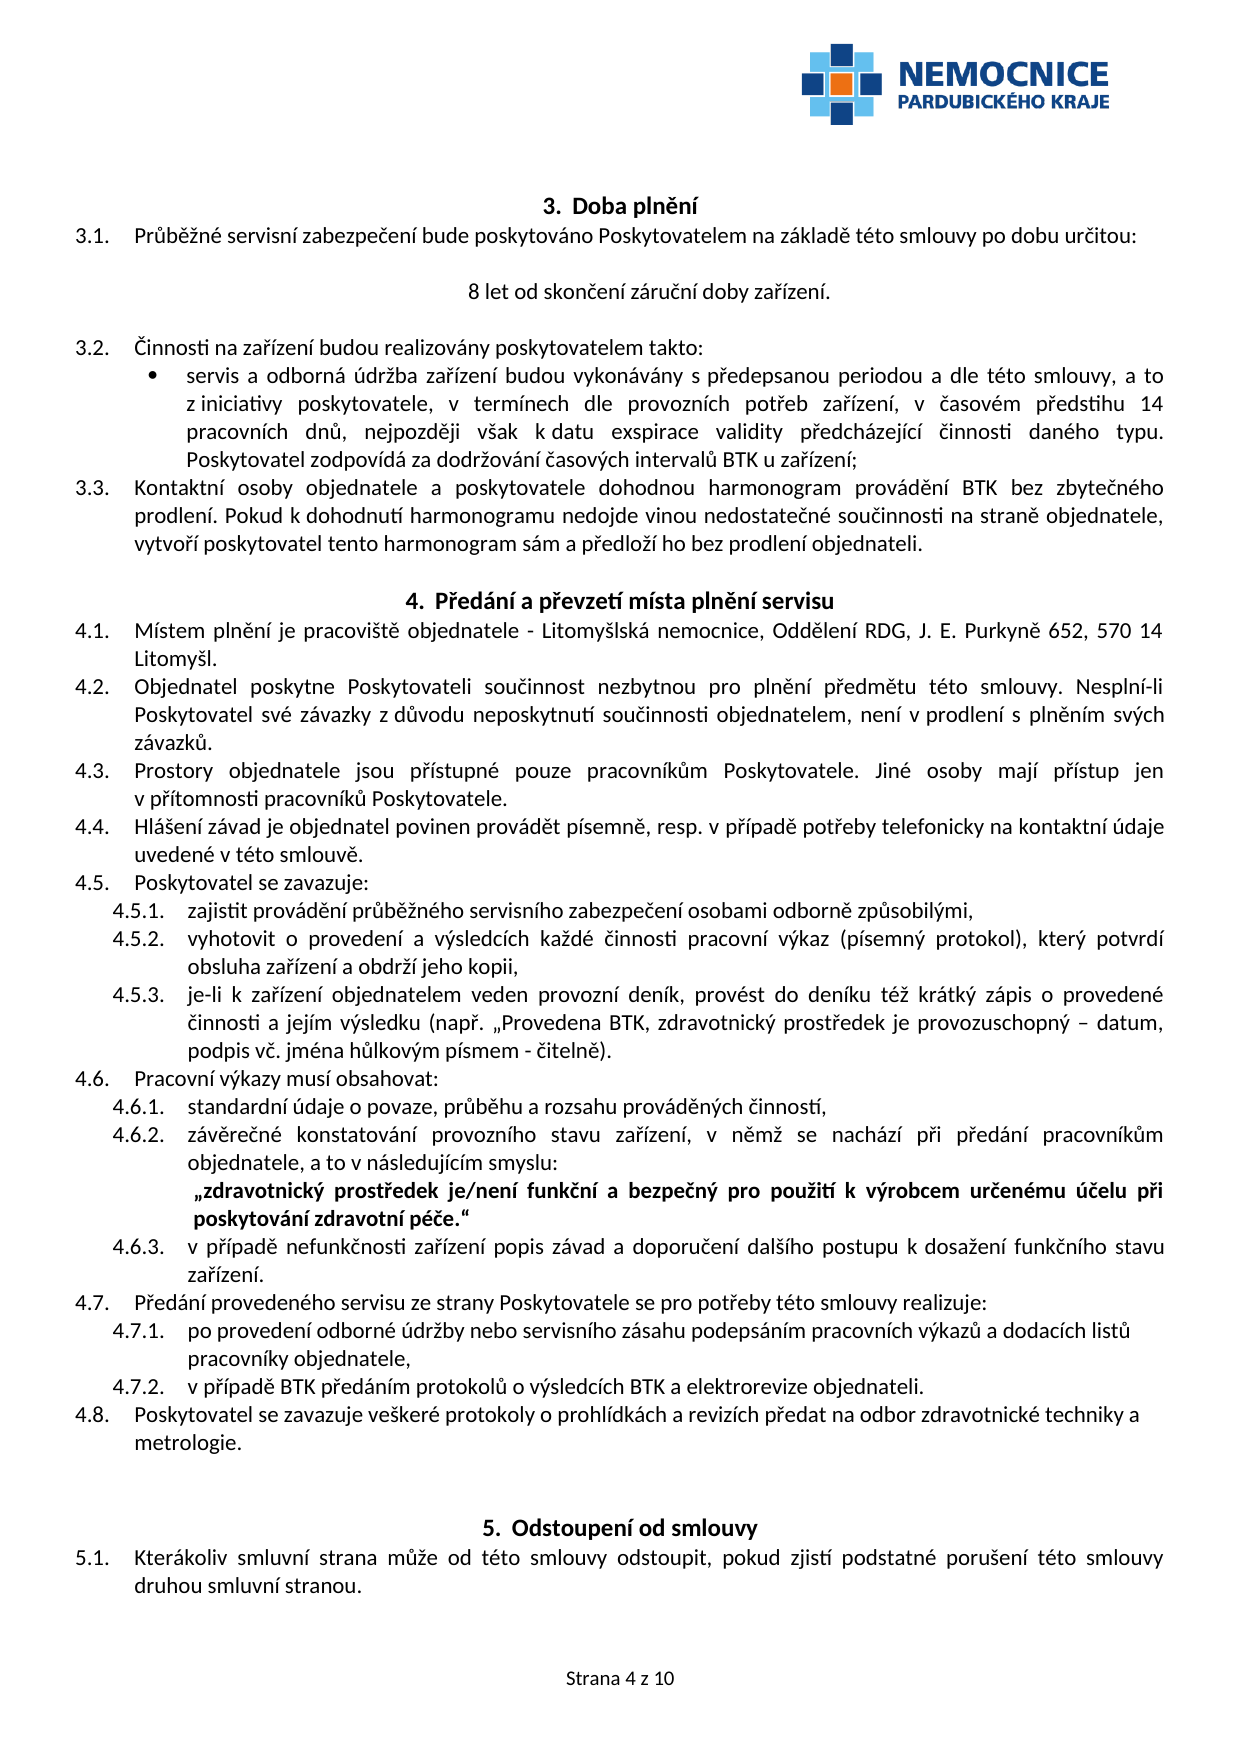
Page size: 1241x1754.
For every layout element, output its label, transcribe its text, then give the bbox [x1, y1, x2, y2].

picture [800, 42, 1109, 126]
list Činnosti na zařízení budou realizovány poskytovatelem takto: [75, 333, 1165, 361]
list Předání provedeného servisu ze strany Poskytovatele se pro potřeby této smlouvy realizuje: [75, 1288, 1165, 1316]
list Kterákoliv smluvní strana může od této smlouvy odstoupit, pokud zjistí podstatné porušení této smlouvy druhou smluvní stranou. [75, 1543, 1165, 1599]
list Odstoupení od smlouvy [75, 1512, 1165, 1543]
list Prostory objednatele jsou přístupné pouze pracovníkům Poskytovatele. Jiné osoby mají přístup jen v přítomnosti pracovníků Poskytovatele. [75, 756, 1165, 812]
list Místem plnění je pracoviště objednatele - Litomyšlská nemocnice, Oddělení RDG, J. E. Purkyně 652, 570 14 Litomyšl. [75, 616, 1165, 672]
list Poskytovatel se zavazuje veškeré protokoly o prohlídkách a revizích předat na odbor zdravotnické techniky a metrologie. [75, 1400, 1165, 1456]
list v případě BTK předáním protokolů o výsledcích BTK a elektrorevize objednateli. [112, 1372, 1165, 1400]
list v případě nefunkčnosti zařízení popis závad a doporučení dalšího postupu k dosažení funkčního stavu zařízení. [112, 1232, 1165, 1288]
list závěrečné konstatování provozního stavu zařízení, v němž se nachází při předání pracovníkům objednatele, a to v následujícím smyslu: [112, 1120, 1165, 1176]
list Předání a převzetí místa plnění servisu [75, 585, 1165, 616]
list po provedení odborné údržby nebo servisního zásahu podepsáním pracovních výkazů a dodacích listů pracovníky objednatele, [112, 1316, 1165, 1372]
list Hlášení závad je objednatel povinen provádět písemně, resp. v případě potřeby telefonicky na kontaktní údaje uvedené v této smlouvě. [75, 812, 1165, 868]
list Objednatel poskytne Poskytovateli součinnost nezbytnou pro plnění předmětu této smlouvy. Nesplní-li Poskytovatel své závazky z důvodu neposkytnutí součinnosti objednatelem, není v prodlení s plněním svých závazků. [75, 672, 1165, 756]
list Doba plnění [75, 191, 1165, 221]
list Kontaktní osoby objednatele a poskytovatele dohodnou harmonogram provádění BTK bez zbytečného prodlení. Pokud k dohodnutí harmonogramu nedojde vinou nedostatečné součinnosti na straně objednatele, vytvoří poskytovatel tento harmonogram sám a předloží ho bez prodlení objednateli. [75, 473, 1165, 557]
list standardní údaje o povaze, průběhu a rozsahu prováděných činností, [112, 1092, 1165, 1120]
list vyhotovit o provedení a výsledcích každé činnosti pracovní výkaz (písemný protokol), který potvrdí obsluha zařízení a obdrží jeho kopii, [112, 924, 1165, 980]
text „zdravotnický prostředek je/není funkční a bezpečný pro použití k výrobcem určenému účelu při poskytování zdravotní péče.“ [193, 1176, 1165, 1232]
list Průběžné servisní zabezpečení bude poskytováno Poskytovatelem na základě této smlouvy po dobu určitou: [75, 221, 1165, 249]
list zajistit provádění průběžného servisního zabezpečení osobami odborně způsobilými, [112, 896, 1165, 924]
text 8 let od skončení záruční doby zařízení. [134, 277, 1165, 305]
list je-li k zařízení objednatelem veden provozní deník, provést do deníku též krátký zápis o provedené činnosti a jejím výsledku (např. „Provedena BTK, zdravotnický prostředek je provozuschopný – datum, podpis vč. jména hůlkovým písmem - čitelně). [112, 980, 1165, 1064]
list Pracovní výkazy musí obsahovat: [75, 1064, 1165, 1092]
list servis a odborná údržba zařízení budou vykonávány s předepsanou periodou a dle této smlouvy, a to z iniciativy poskytovatele, v termínech dle provozních potřeb zařízení, v časovém předstihu 14 pracovních dnů, nejpozději však k datu exspirace validity předcházející činnosti daného typu. Poskytovatel zodpovídá za dodržování časových intervalů BTK u zařízení; [149, 361, 1165, 473]
list Poskytovatel se zavazuje: [75, 868, 1165, 896]
